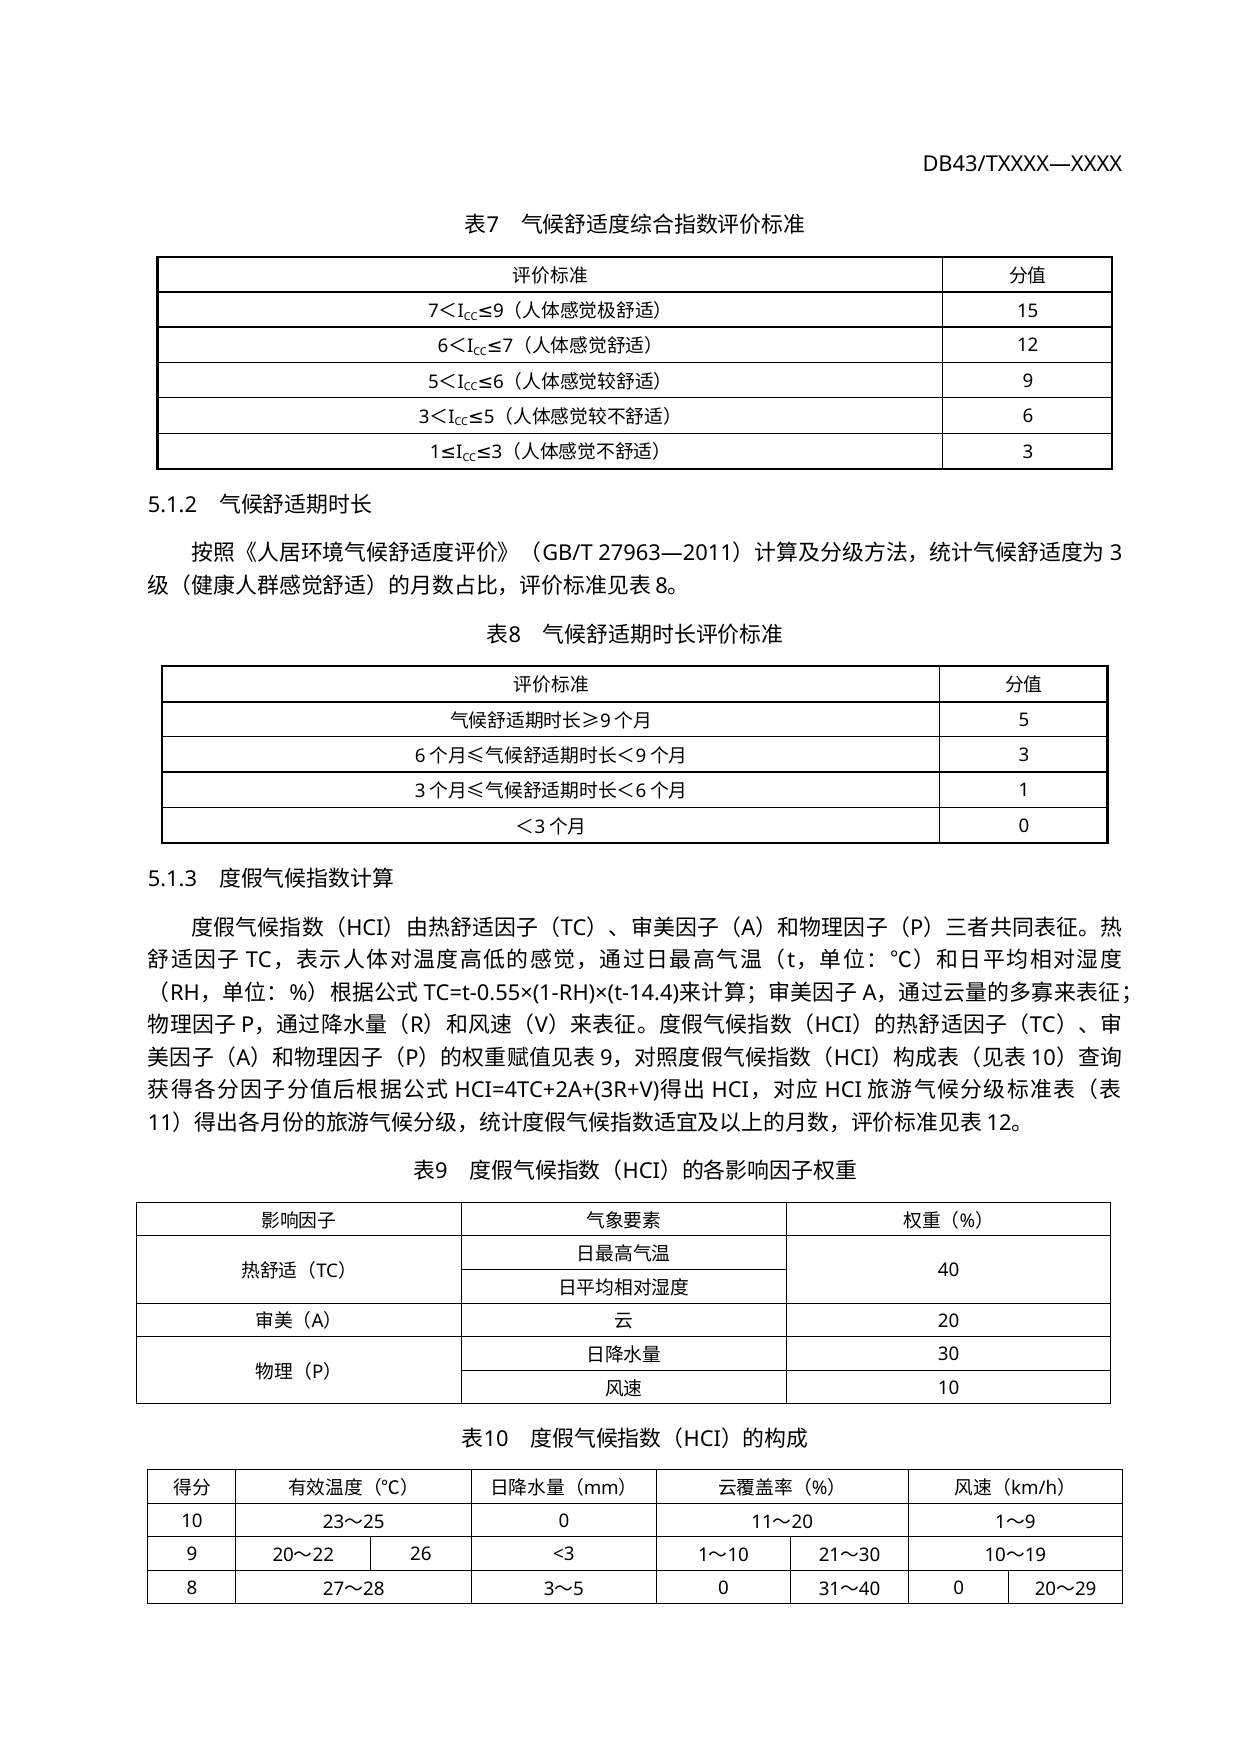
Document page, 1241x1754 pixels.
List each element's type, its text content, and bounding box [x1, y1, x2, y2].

table_cell 11～20 [657, 1504, 908, 1536]
table_cell 6＜ICC≤7（人体感觉舒适） [159, 328, 942, 362]
table_cell 0 [472, 1504, 656, 1536]
table_cell 5＜ICC≤6（人体感觉较舒适） [159, 363, 942, 397]
text 按照《人居环境气候舒适度评价》（GB/T 27963—2011）计算及分级方法，统计气候舒适度为3级（健康人群感觉舒适）的月数占比，评价标准见表8。 [148, 535, 1122, 600]
table_cell ＜3个月 [163, 808, 939, 842]
table_cell 10 [148, 1504, 235, 1536]
table_cell 3～5 [472, 1571, 656, 1603]
table_cell 26 [371, 1537, 471, 1570]
text 气候舒适期时长评价标准 [148, 616, 1122, 649]
table_cell 1～10 [657, 1537, 790, 1570]
table_header 有效温度（℃） [236, 1470, 471, 1503]
table_cell 15 [943, 293, 1111, 326]
table_cell 10～19 [909, 1537, 1122, 1570]
table_cell 40 [787, 1236, 1110, 1302]
table_cell 0 [657, 1571, 790, 1603]
table_cell 7＜ICC≤9（人体感觉极舒适） [159, 293, 942, 326]
table_cell 3＜ICC≤5（人体感觉较不舒适） [159, 398, 942, 433]
table_header 风速（km/h） [909, 1470, 1122, 1503]
table_cell 12 [943, 328, 1111, 362]
text 气候舒适期时长 [148, 486, 1122, 519]
table_cell 气候舒适期时长≥9个月 [163, 703, 939, 736]
table_cell 风速 [462, 1371, 786, 1403]
table_cell 0 [940, 808, 1106, 842]
table_cell 0 [909, 1571, 1008, 1603]
table_header 分值 [943, 258, 1111, 291]
text 气候舒适度综合指数评价标准 [148, 207, 1122, 239]
table_header 得分 [148, 1470, 235, 1503]
table_cell 1～9 [909, 1504, 1122, 1536]
table_cell 6个月≤气候舒适期时长＜9个月 [163, 737, 939, 771]
table_cell 23～25 [236, 1504, 471, 1536]
table_cell 审美（A） [137, 1304, 461, 1336]
table_cell 3 [940, 737, 1106, 771]
table_cell 31～40 [791, 1571, 908, 1603]
table_header 评价标准 [159, 258, 942, 291]
table_cell 9 [943, 363, 1111, 397]
table_cell 日平均相对湿度 [462, 1270, 786, 1302]
table_cell 20～22 [236, 1537, 370, 1570]
text 度假气候指数（HCI）由热舒适因子（TC）、审美因子（A）和物理因子（P）三者共同表征。热舒适因子TC，表示人体对温度高低的感觉，通过日最高气温（t，单位：℃）和日平均相对湿度（RH，单位：%）根据公式TC=t-0.55×(1-RH)×(t-14.4)来计算；审美因子A，通过云量的多寡来表征；物理因子P，通过降水量（R）和风速（V）来表征。度假气候指数（HCI）的热舒适因子（TC）、审美因子（A）和物理因子（P）的权重赋值见表9，对照度假气候指数（HCI）构成表（见表10）查询获得各分因子分值后根据公式HCI=4TC+2A+(3R+V)得出HCI，对应HCI旅游气候分级标准表（表11）得出各月份的旅游气候分级，统计度假气候指数适宜及以上的月数，评价标准见表12。 [148, 909, 1122, 1137]
table_header 气象要素 [462, 1203, 786, 1235]
table_cell 1 [940, 773, 1106, 807]
text 度假气候指数（HCI）的各影响因子权重 [148, 1153, 1122, 1186]
table_cell 3 [943, 434, 1111, 468]
table_cell 20 [787, 1304, 1110, 1336]
table_header 权重（%） [787, 1203, 1110, 1235]
table_header 影响因子 [137, 1203, 461, 1235]
text 度假气候指数计算 [148, 861, 1122, 893]
table_cell 8 [148, 1571, 235, 1603]
table_cell 9 [148, 1537, 235, 1570]
table_cell 20～29 [1009, 1571, 1122, 1603]
table_cell 物理（P） [137, 1337, 461, 1403]
table_cell 3个月≤气候舒适期时长＜6个月 [163, 773, 939, 807]
table_cell 日降水量 [462, 1337, 786, 1369]
table_cell <3 [472, 1537, 656, 1570]
table_cell 21～30 [791, 1537, 908, 1570]
table_cell 热舒适（TC） [137, 1236, 461, 1302]
table_cell 5 [940, 703, 1106, 736]
table_cell 日最高气温 [462, 1236, 786, 1269]
text 度假气候指数（HCI）的构成 [148, 1420, 1122, 1453]
table_cell 27～28 [236, 1571, 471, 1603]
table_header 评价标准 [163, 667, 939, 701]
table_header 云覆盖率（%） [657, 1470, 908, 1503]
table_cell 30 [787, 1337, 1110, 1369]
table_cell 10 [787, 1371, 1110, 1403]
table_cell 云 [462, 1304, 786, 1336]
table_header 分值 [940, 667, 1106, 701]
table_cell 6 [943, 398, 1111, 433]
table_cell 1≤ICC≤3（人体感觉不舒适） [159, 434, 942, 468]
table_header 日降水量（mm） [472, 1470, 656, 1503]
